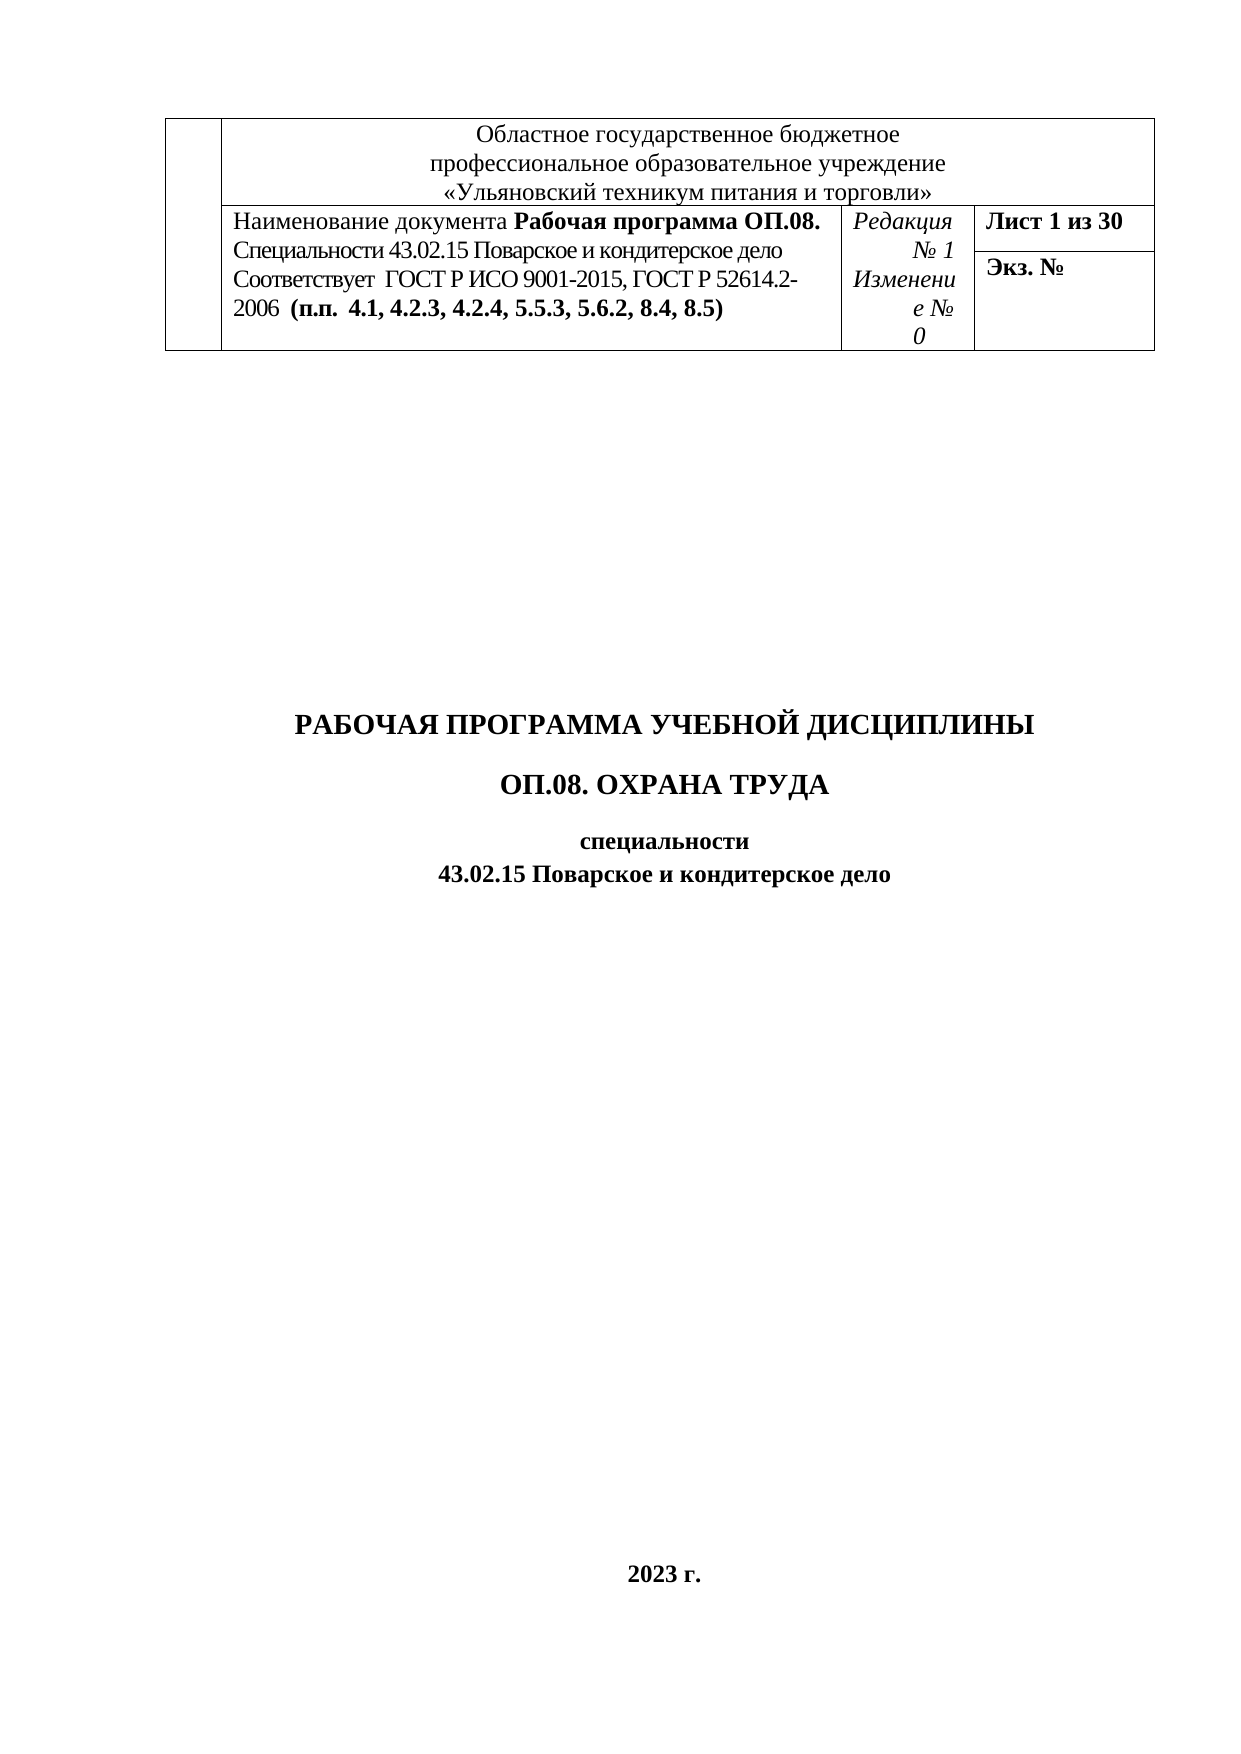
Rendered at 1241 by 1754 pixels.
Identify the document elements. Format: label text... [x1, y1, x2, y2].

table_header Областное государственное бюджетное профессиональное образовательное учреждение «Ульяновский техникум питания и торговли» [222, 119, 1154, 205]
text 2023 г. [177, 1559, 1152, 1588]
text специальности [177, 826, 1152, 855]
table_cell Лист 1 из 30 [975, 206, 1154, 251]
text 43.02.15 Поварское и кондитерское дело [177, 859, 1152, 888]
table_header [166, 119, 221, 350]
text ОП.08. ОХРАНА ТРУДА [177, 767, 1152, 800]
text РАБОЧАЯ ПРОГРАММА УЧЕБНОЙ ДИСЦИПЛИНЫ [177, 707, 1152, 741]
table_cell Экз. № [975, 252, 1154, 350]
table_cell Наименование документа Рабочая программа ОП.08. Специальности 43.02.15 Поварское и кондитерское дело Соответствует ГОСТ Р ИСО 9001-2015, ГОСТ Р 52614.2-2006 (п.п. 4.1, 4.2.3, 4.2.4, 5.5.3, 5.6.2, 8.4, 8.5) [222, 206, 841, 350]
table_cell Редакция № 1 Изменение № 0 [842, 206, 974, 350]
